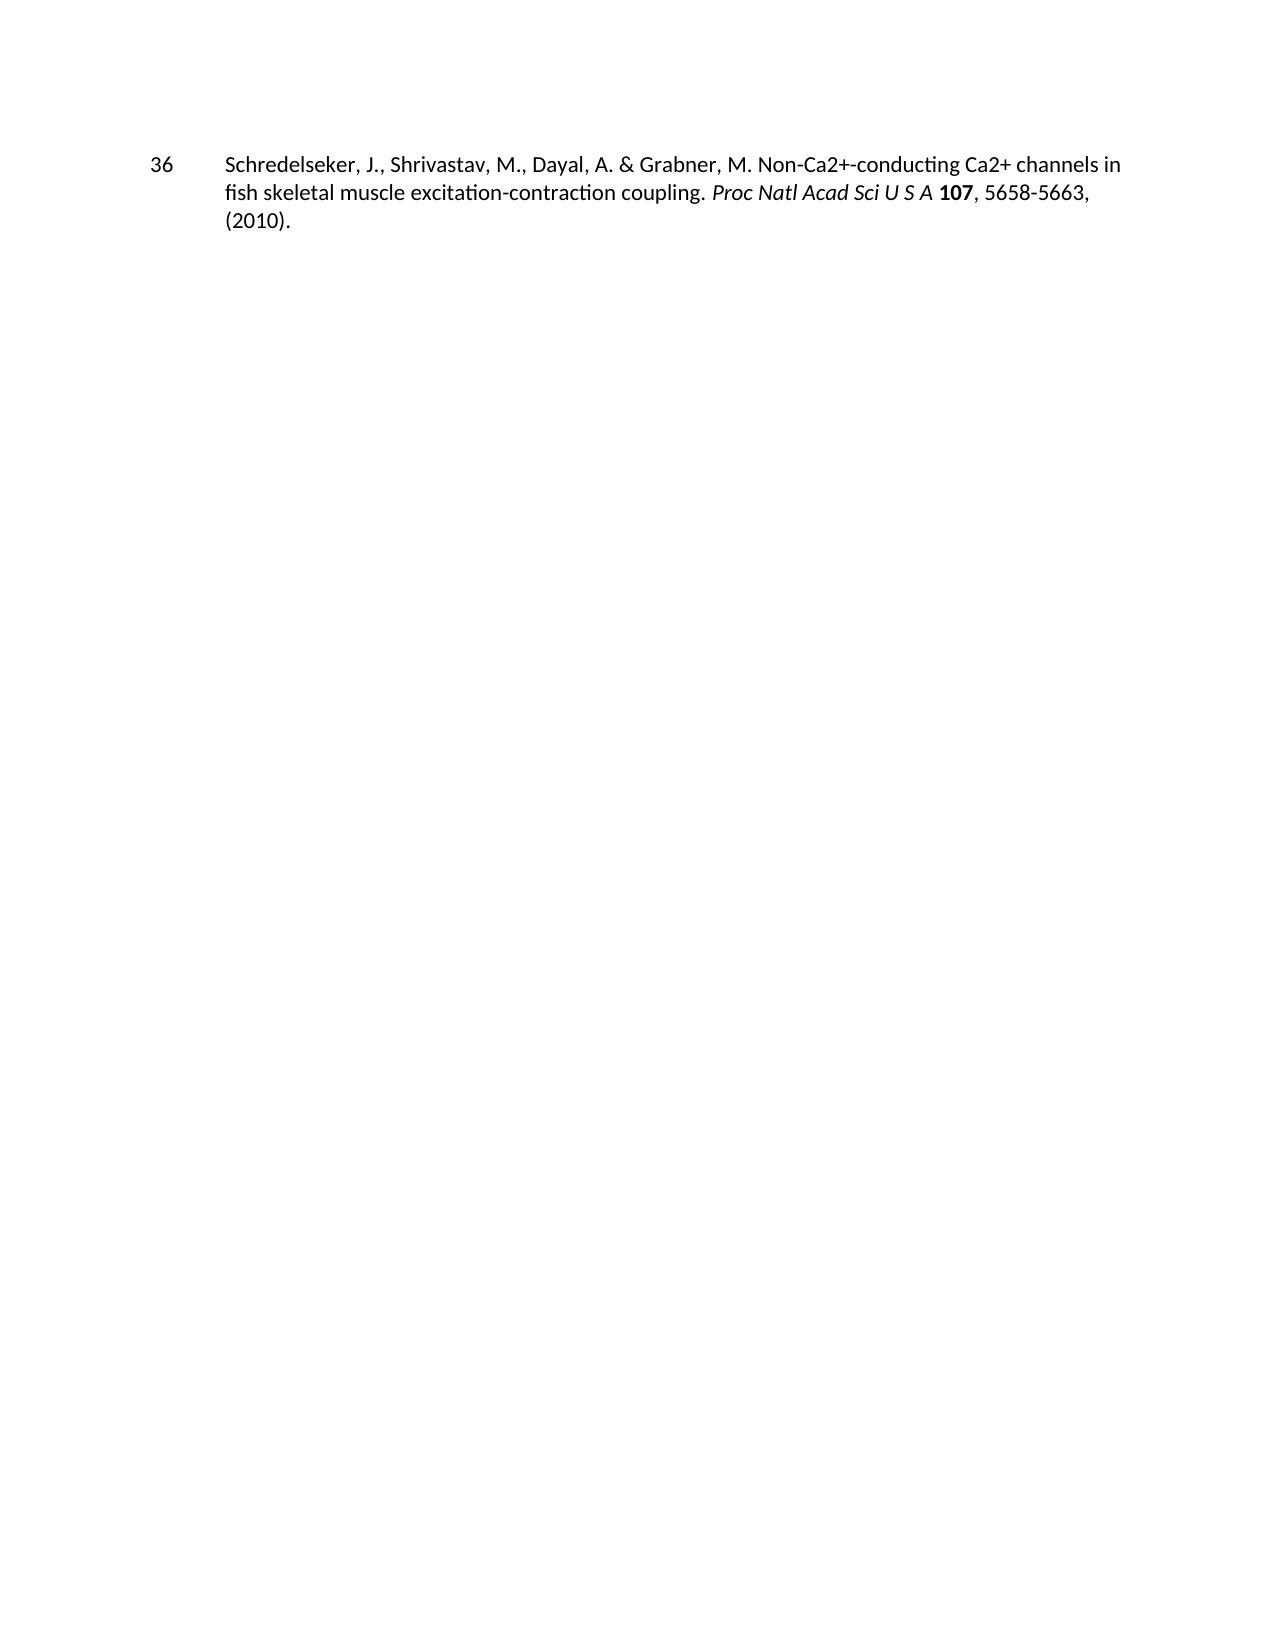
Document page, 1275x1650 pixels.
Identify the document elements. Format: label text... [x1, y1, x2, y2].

text 36 Schredelseker, J., Shrivastav, M., Dayal, A. & Grabner, M. Non-Ca2+-conducting Ca2+ channels in fish skeletal muscle excitation-contraction coupling. Proc Natl Acad Sci U S A 107, 5658-5663, (2010). [150, 150, 1125, 234]
